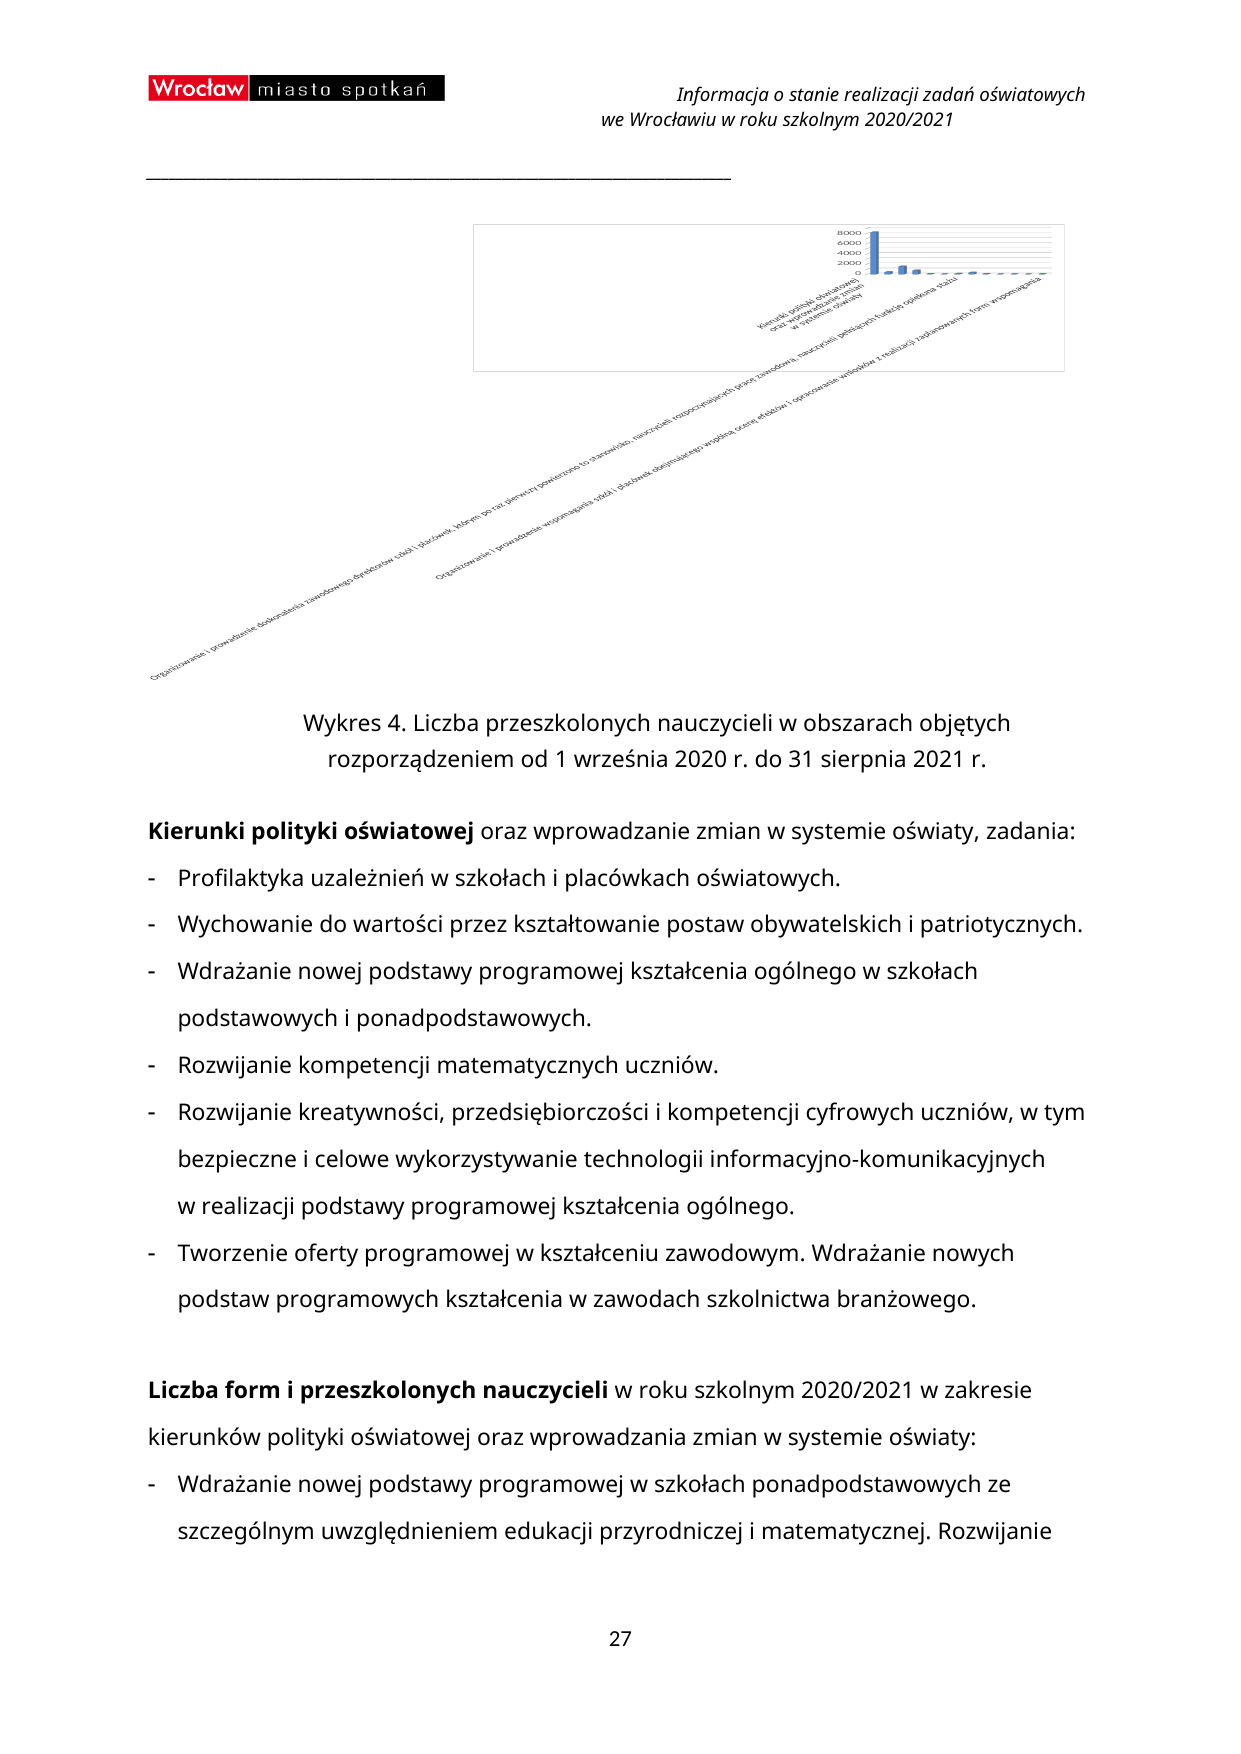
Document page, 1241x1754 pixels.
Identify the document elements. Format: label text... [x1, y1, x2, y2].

list Tworzenie oferty programowej w kształceniu zawodowym. Wdrażanie nowych podstaw programowych kształcenia w zawodach szkolnictwa branżowego. [148, 1236, 1093, 1314]
text Kierunki polityki oświatowej oraz wprowadzanie zmian w systemie oświaty, zadania: [148, 814, 1093, 846]
list Rozwijanie kreatywności, przedsiębiorczości i kompetencji cyfrowych uczniów, w tym bezpieczne i celowe wykorzystywanie technologii informacyjno-komunikacyjnych w realizacji podstawy programowej kształcenia ogólnego. [148, 1096, 1093, 1221]
list Wychowanie do wartości przez kształtowanie postaw obywatelskich i patriotycznych. [148, 908, 1093, 939]
text Wykres 4. Liczba przeszkolonych nauczycieli w obszarach objętych rozporządzeniem od 1 września 2020 r. do 31 sierpnia 2021 r. [221, 707, 1093, 774]
list Wdrażanie nowej podstawy programowej kształcenia ogólnego w szkołach podstawowych i ponadpodstawowych. [148, 955, 1093, 1033]
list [148, 1468, 1093, 1546]
picture [147, 73, 445, 102]
text Liczba form i przeszkolonych nauczycieli w roku szkolnym 2020/2021 w zakresie kierunków polityki oświatowej oraz wprowadzania zmian w systemie oświaty: [148, 1330, 1093, 1452]
list Rozwijanie kompetencji matematycznych uczniów. [148, 1049, 1093, 1080]
list Profilaktyka uzależnień w szkołach i placówkach oświatowych. [148, 861, 1093, 893]
